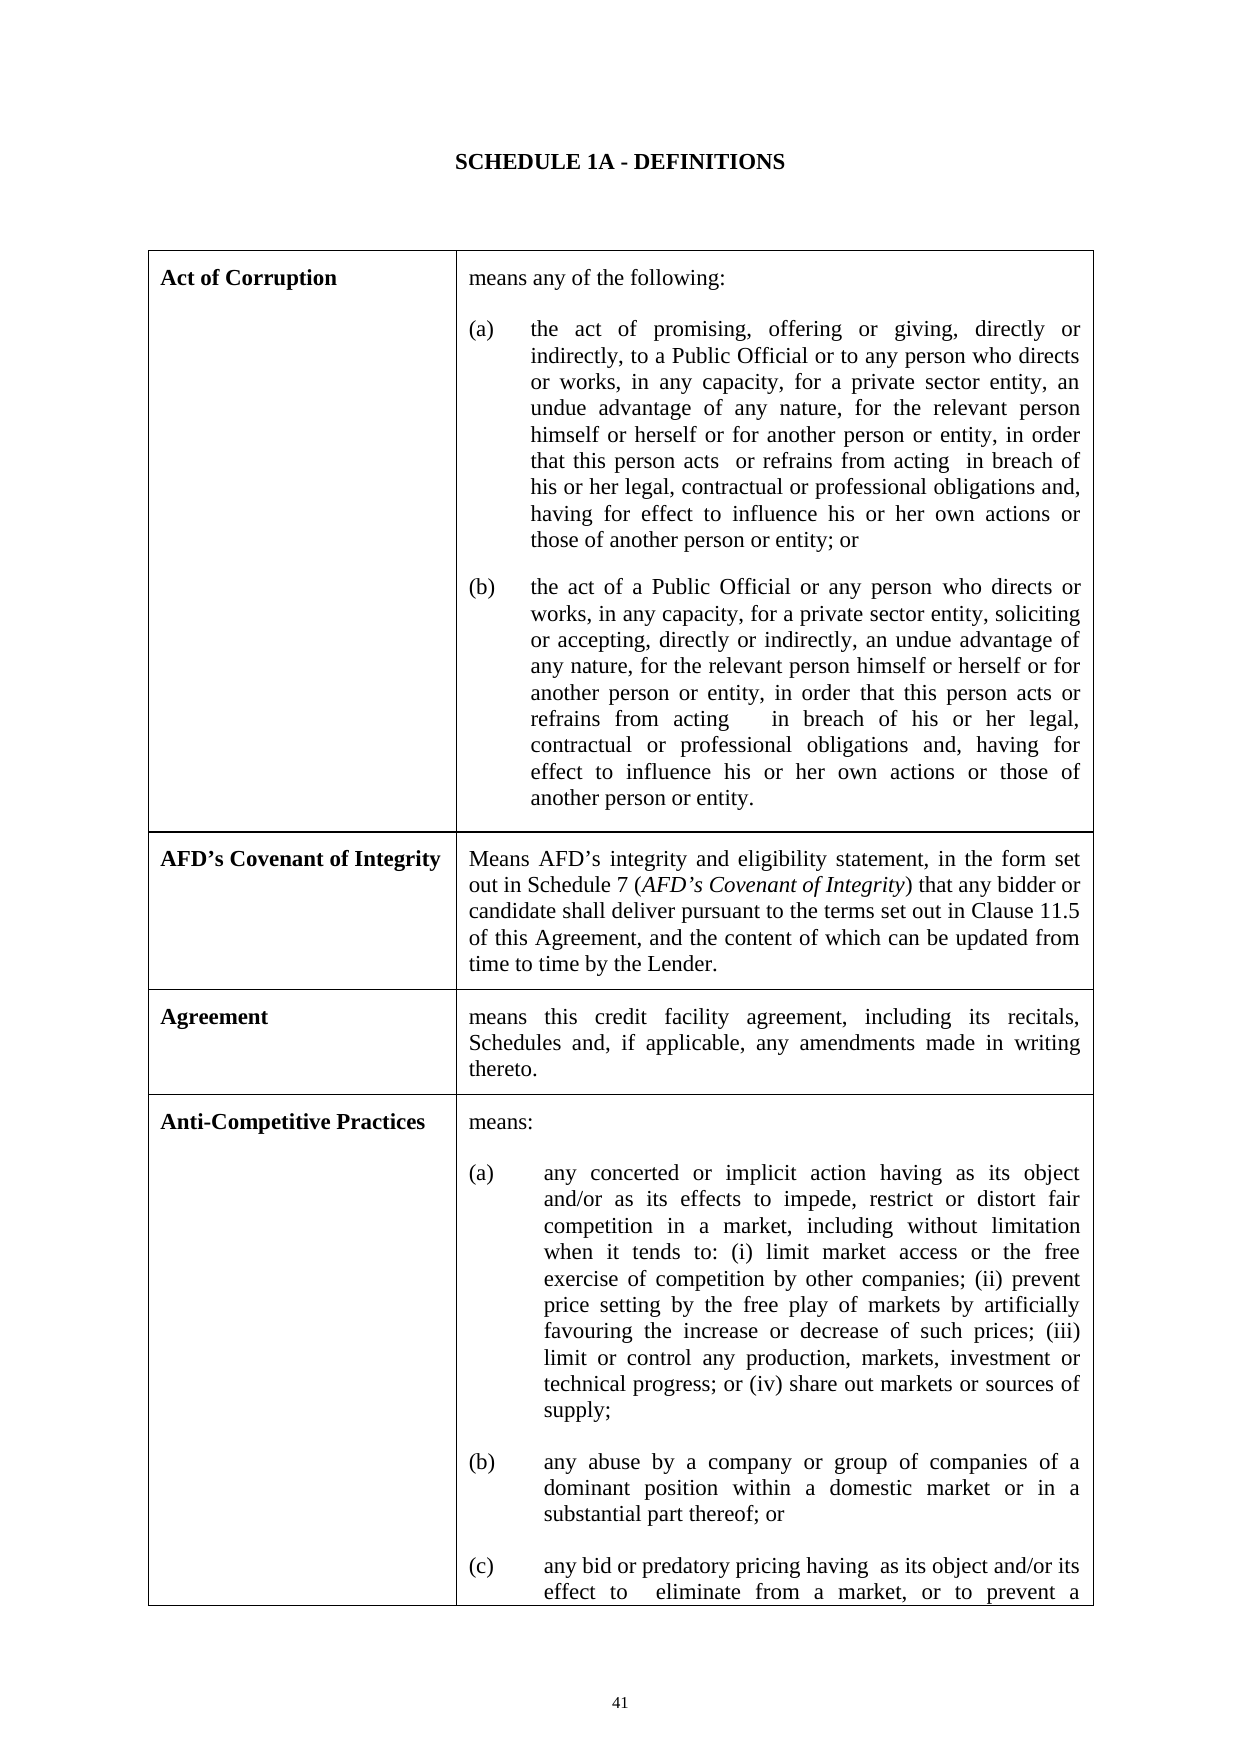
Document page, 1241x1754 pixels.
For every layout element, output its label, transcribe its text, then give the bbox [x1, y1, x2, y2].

table_cell Agreement [149, 990, 456, 1094]
text SCHEDULE 1A - Definitions [148, 148, 1092, 174]
table_cell AFD’s Covenant of Integrity [149, 833, 456, 989]
table_header Act of Corruption [149, 251, 456, 831]
table_cell means this credit facility agreement, including its recitals, Schedules and, if applicable, any amendments made in writing thereto. [457, 990, 1093, 1094]
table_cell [457, 1095, 1093, 1604]
table_header means any of the following: the act of promising, offering or giving, directly or indirectly, to a Public Official or to any person who directs or works, in any capacity, for a private sector entity, an undue advantage of any nature, for the relevant person himself or herself or for another person or entity, in order that this person acts or refrains from acting in breach of his or her legal, contractual or professional obligations and, having for effect to influence his or her own actions or those of another person or entity; or the act of a Public Official or any person who directs or works, in any capacity, for a private sector entity, soliciting or accepting, directly or indirectly, an undue advantage of any nature, for the relevant person himself or herself or for another person or entity, in order that this person acts or refrains from acting in breach of his or her legal, contractual or professional obligations and, having for effect to influence his or her own actions or those of another person or entity. [457, 251, 1093, 831]
table_cell Means AFD’s integrity and eligibility statement, in the form set out in Schedule 7 (AFD’s Covenant of Integrity) that any bidder or candidate shall deliver pursuant to the terms set out in Clause 11.5 of this Agreement, and the content of which can be updated from time to time by the Lender. [457, 833, 1093, 989]
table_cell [149, 1095, 456, 1604]
